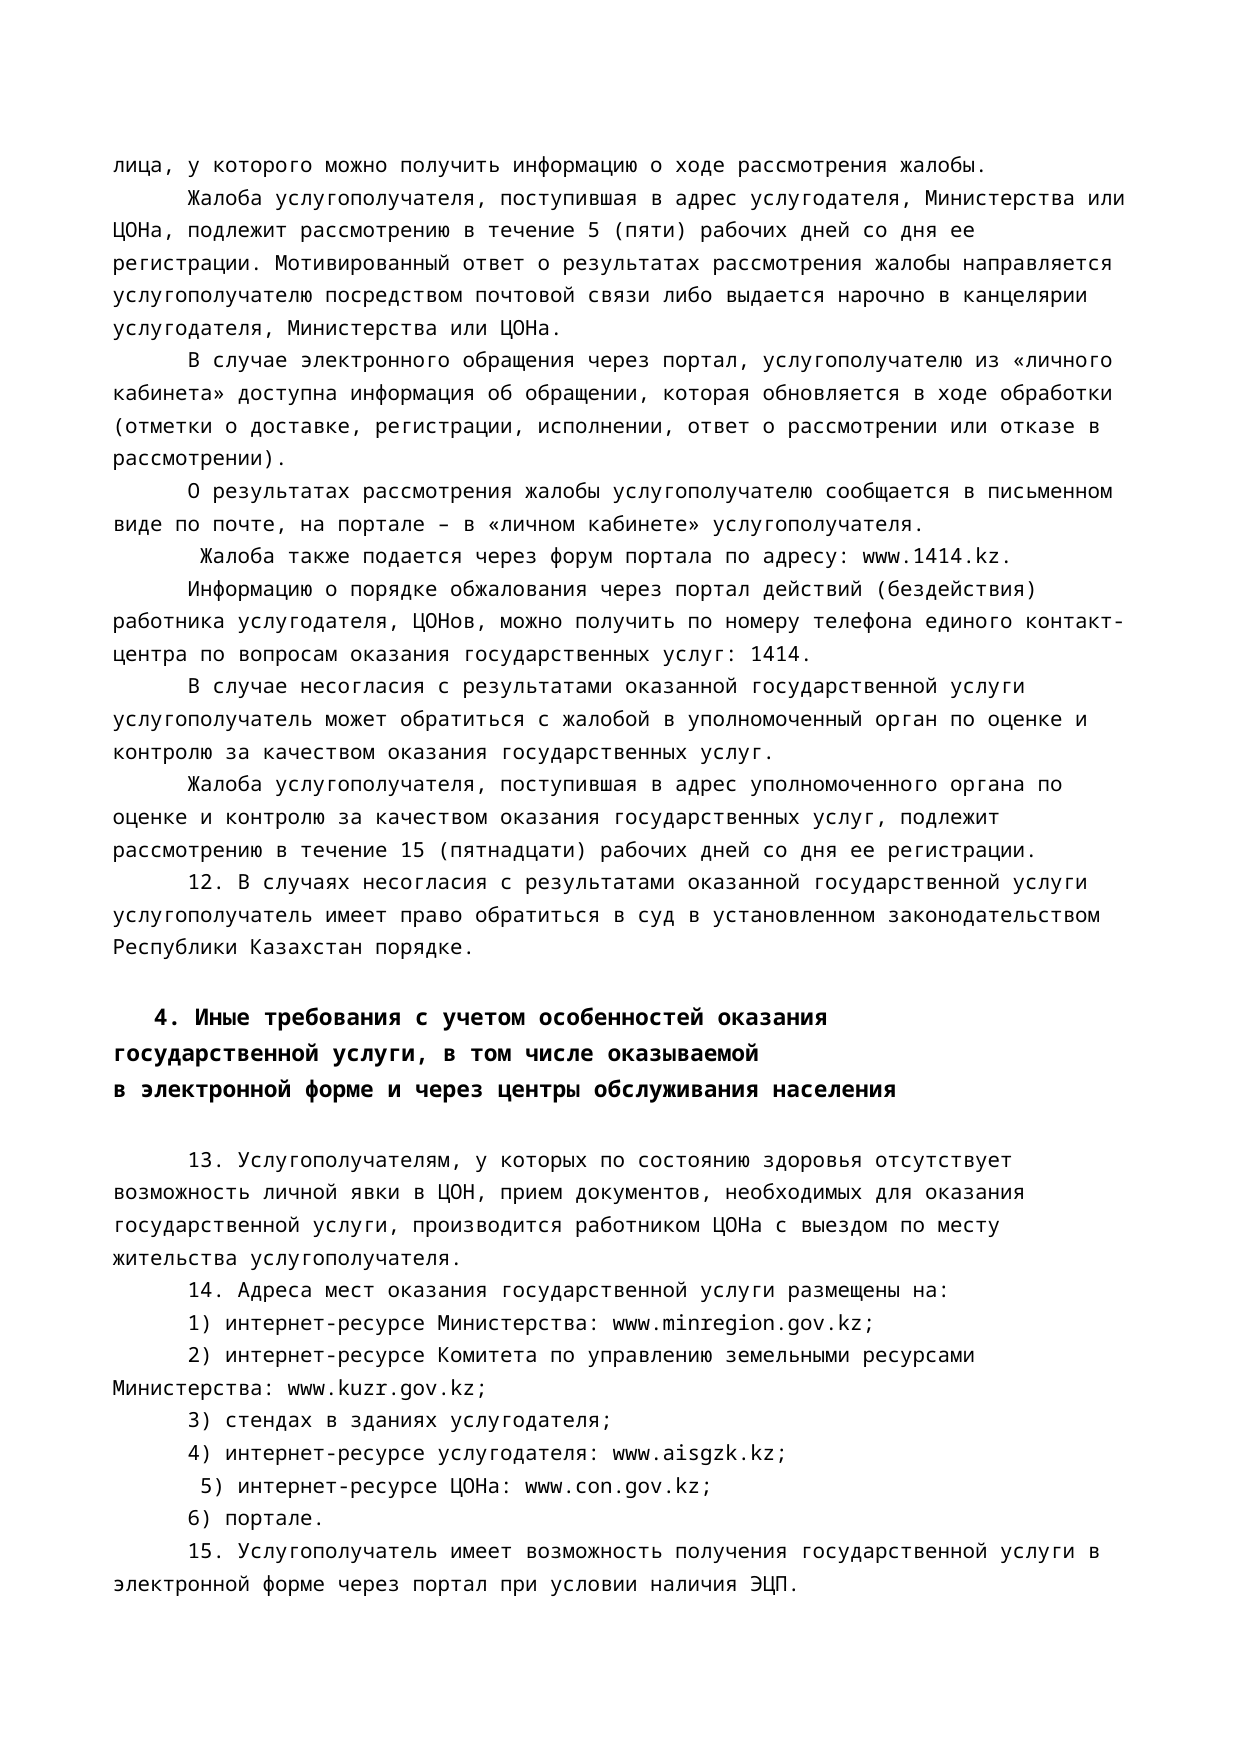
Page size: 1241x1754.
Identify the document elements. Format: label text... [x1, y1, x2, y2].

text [112, 150, 1128, 961]
text 4. Иные требования с учетом особенностей оказания государственной услуги, в том числе оказываемой в электронной форме и через центры обслуживания населения [112, 1001, 1128, 1104]
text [112, 1145, 1128, 1597]
